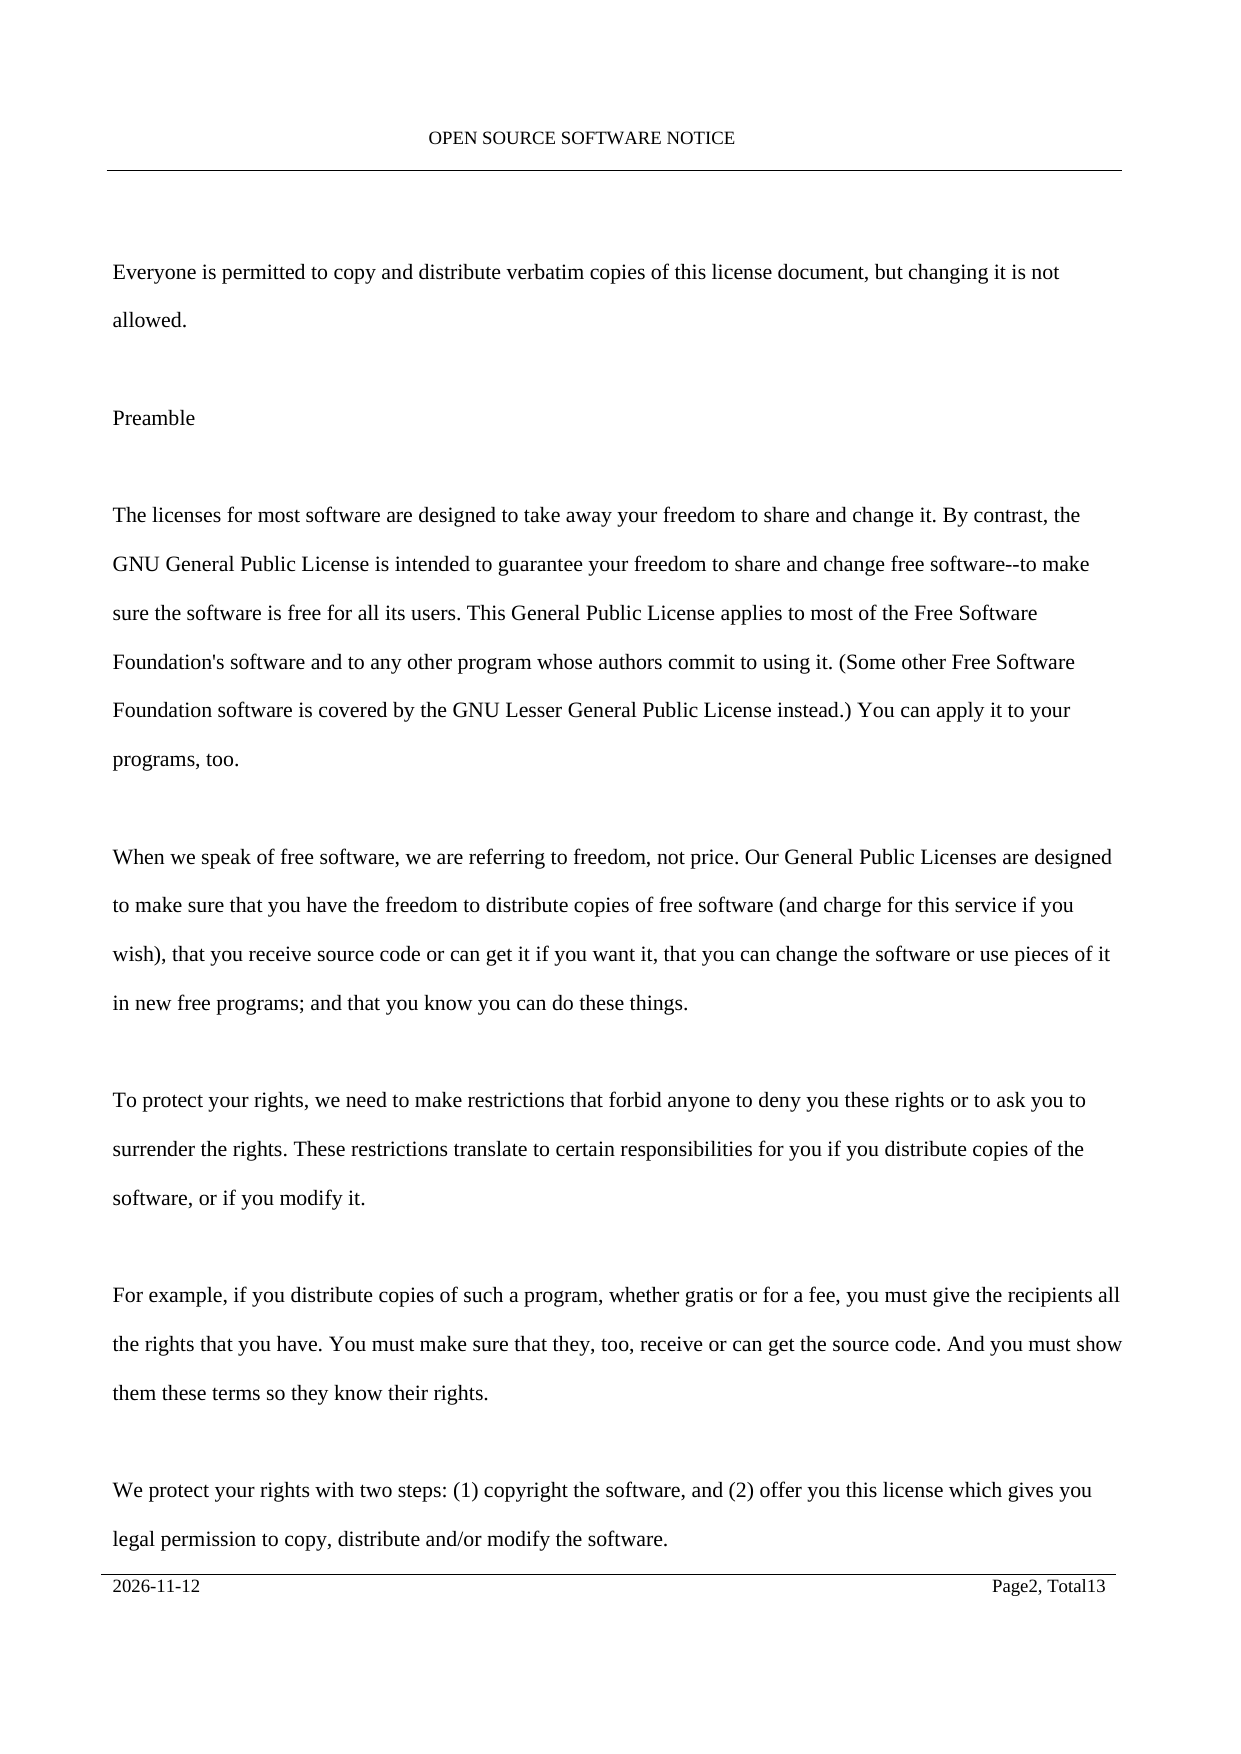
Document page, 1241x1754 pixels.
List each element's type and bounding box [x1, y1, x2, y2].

text [112, 206, 1128, 1555]
